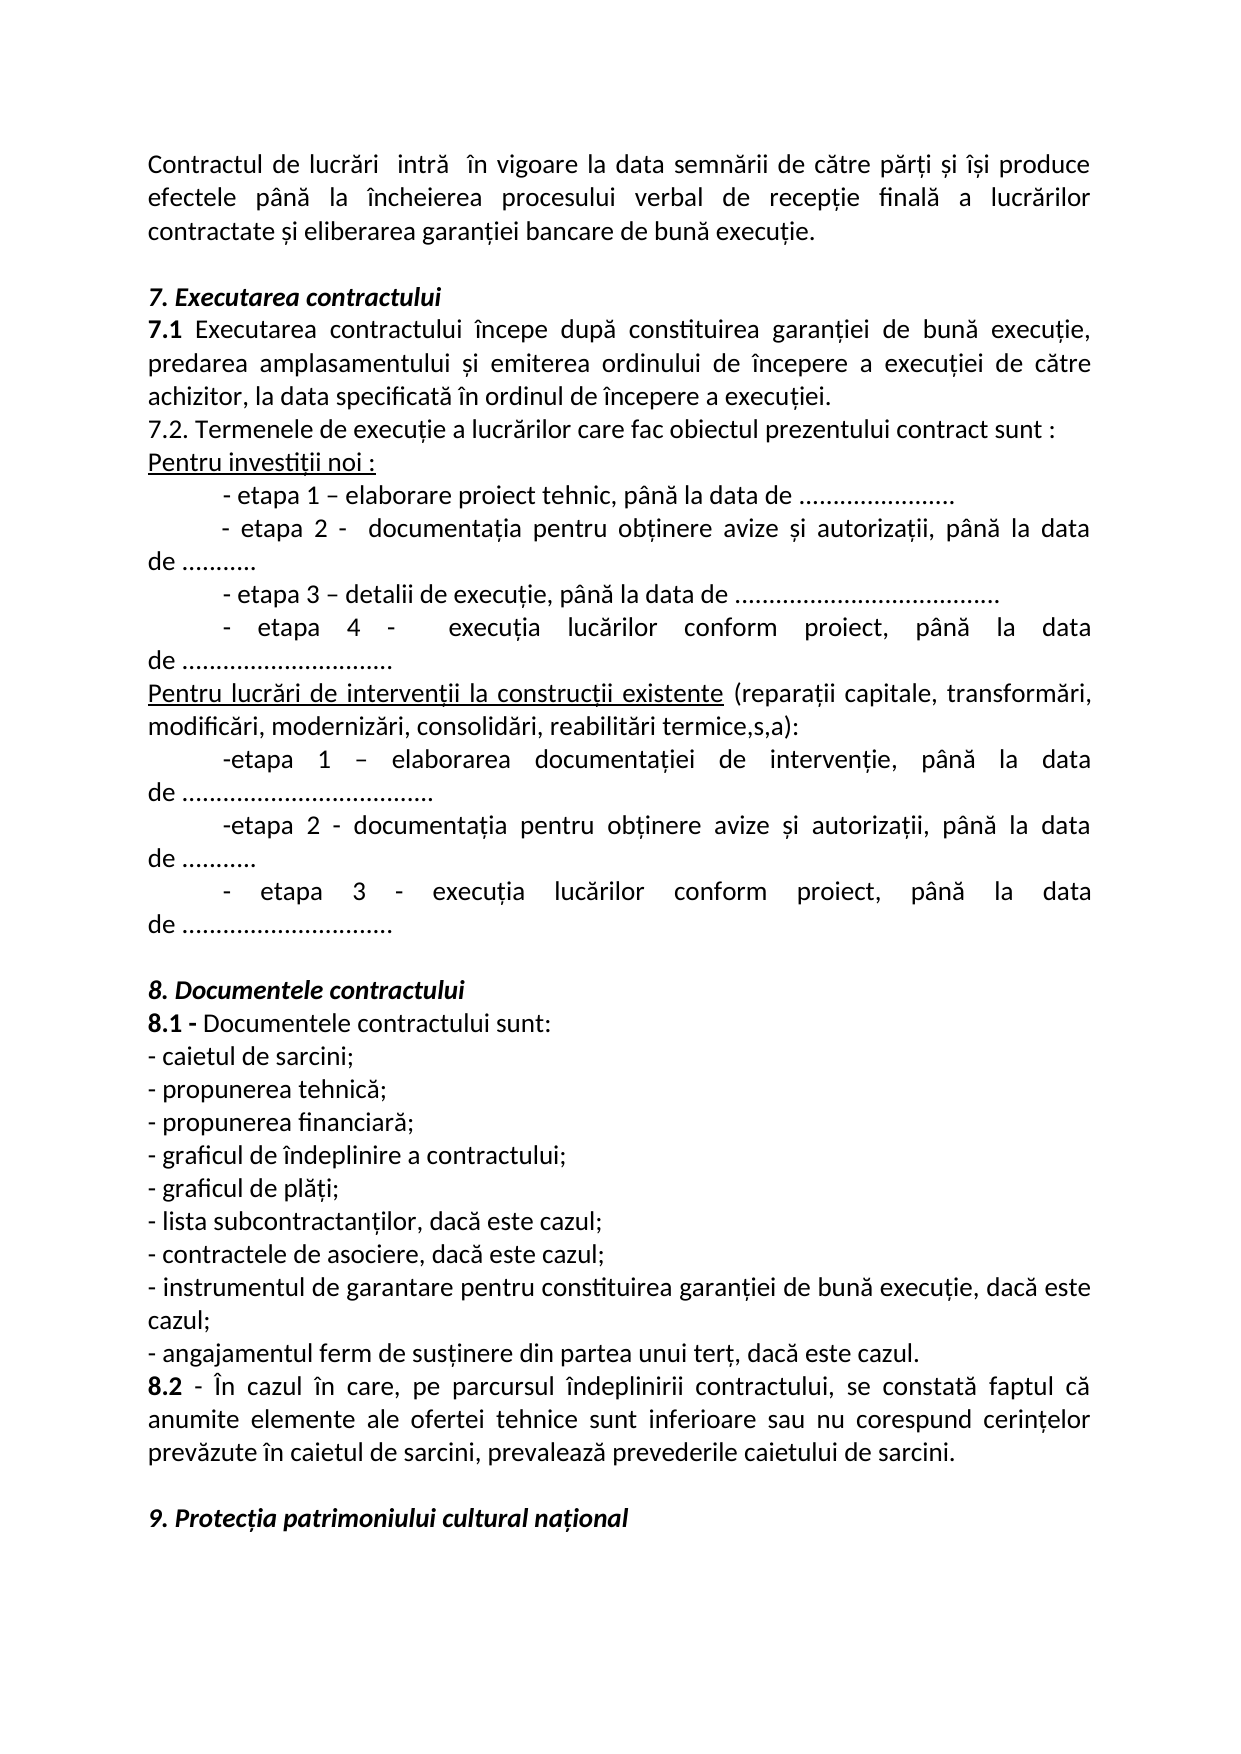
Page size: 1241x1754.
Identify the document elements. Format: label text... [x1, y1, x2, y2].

text - caietul de sarcini; [148, 1039, 1093, 1072]
text Contractul de lucrări intră în vigoare la data semnării de către părţi şi îşi produce efectele până la încheierea procesului verbal de recepţie finală a lucrărilor contractate şi eliberarea garanţiei bancare de bună execuţie. [148, 148, 1093, 247]
text - etapa 3 - execuţia lucărilor conform proiect, până la data de ............................... [148, 874, 1093, 940]
text Pentru investiţii noi : [148, 445, 1093, 478]
text - etapa 3 – detalii de execuţie, până la data de ....................................... [148, 577, 1093, 610]
text - etapa 4 - execuţia lucărilor conform proiect, până la data de ............................... [148, 610, 1093, 676]
text -etapa 2 - documentaţia pentru obţinere avize şi autorizaţii, până la data de ........... [148, 808, 1093, 874]
text - etapa 2 - documentaţia pentru obţinere avize şi autorizaţii, până la data de ........... [148, 511, 1093, 577]
text 7. Executarea contractului [148, 280, 1093, 313]
text - graficul de plăţi; [148, 1171, 1093, 1204]
text - angajamentul ferm de susţinere din partea unui terţ, dacă este cazul. [148, 1336, 1093, 1369]
text - propunerea tehnică; [148, 1072, 1093, 1105]
text 7.2. Termenele de execuţie a lucrărilor care fac obiectul prezentului contract sunt : [148, 412, 1093, 445]
text 8.1 - Documentele contractului sunt: [148, 1006, 1093, 1039]
text - propunerea financiară; [148, 1105, 1093, 1138]
text - instrumentul de garantare pentru constituirea garanţiei de bună execuţie, dacă este cazul; [148, 1270, 1093, 1336]
text - graficul de îndeplinire a contractului; [148, 1138, 1093, 1171]
text Pentru lucrări de intervenţii la construcţii existente (reparaţii capitale, transformări, modificări, modernizări, consolidări, reabilitări termice,s,a): [148, 676, 1093, 742]
text 9. Protecţia patrimoniului cultural naţional [148, 1501, 1093, 1534]
text 7.1 Executarea contractului începe după constituirea garanţiei de bună execuţie, predarea amplasamentului şi emiterea ordinului de începere a execuţiei de către achizitor, la data specificată în ordinul de începere a execuției. [148, 313, 1093, 412]
text 8.2 - În cazul în care, pe parcursul îndeplinirii contractului, se constată faptul că anumite elemente ale ofertei tehnice sunt inferioare sau nu corespund cerinţelor prevăzute în caietul de sarcini, prevalează prevederile caietului de sarcini. [148, 1369, 1093, 1468]
text - contractele de asociere, dacă este cazul; [148, 1237, 1093, 1270]
text - lista subcontractanţilor, dacă este cazul; [148, 1204, 1093, 1237]
text - etapa 1 – elaborare proiect tehnic, până la data de ....................... [148, 478, 1093, 511]
text -etapa 1 – elaborarea documentaţiei de intervenţie, până la data de ..................................... [148, 742, 1093, 808]
text 8. Documentele contractului [148, 973, 1093, 1006]
